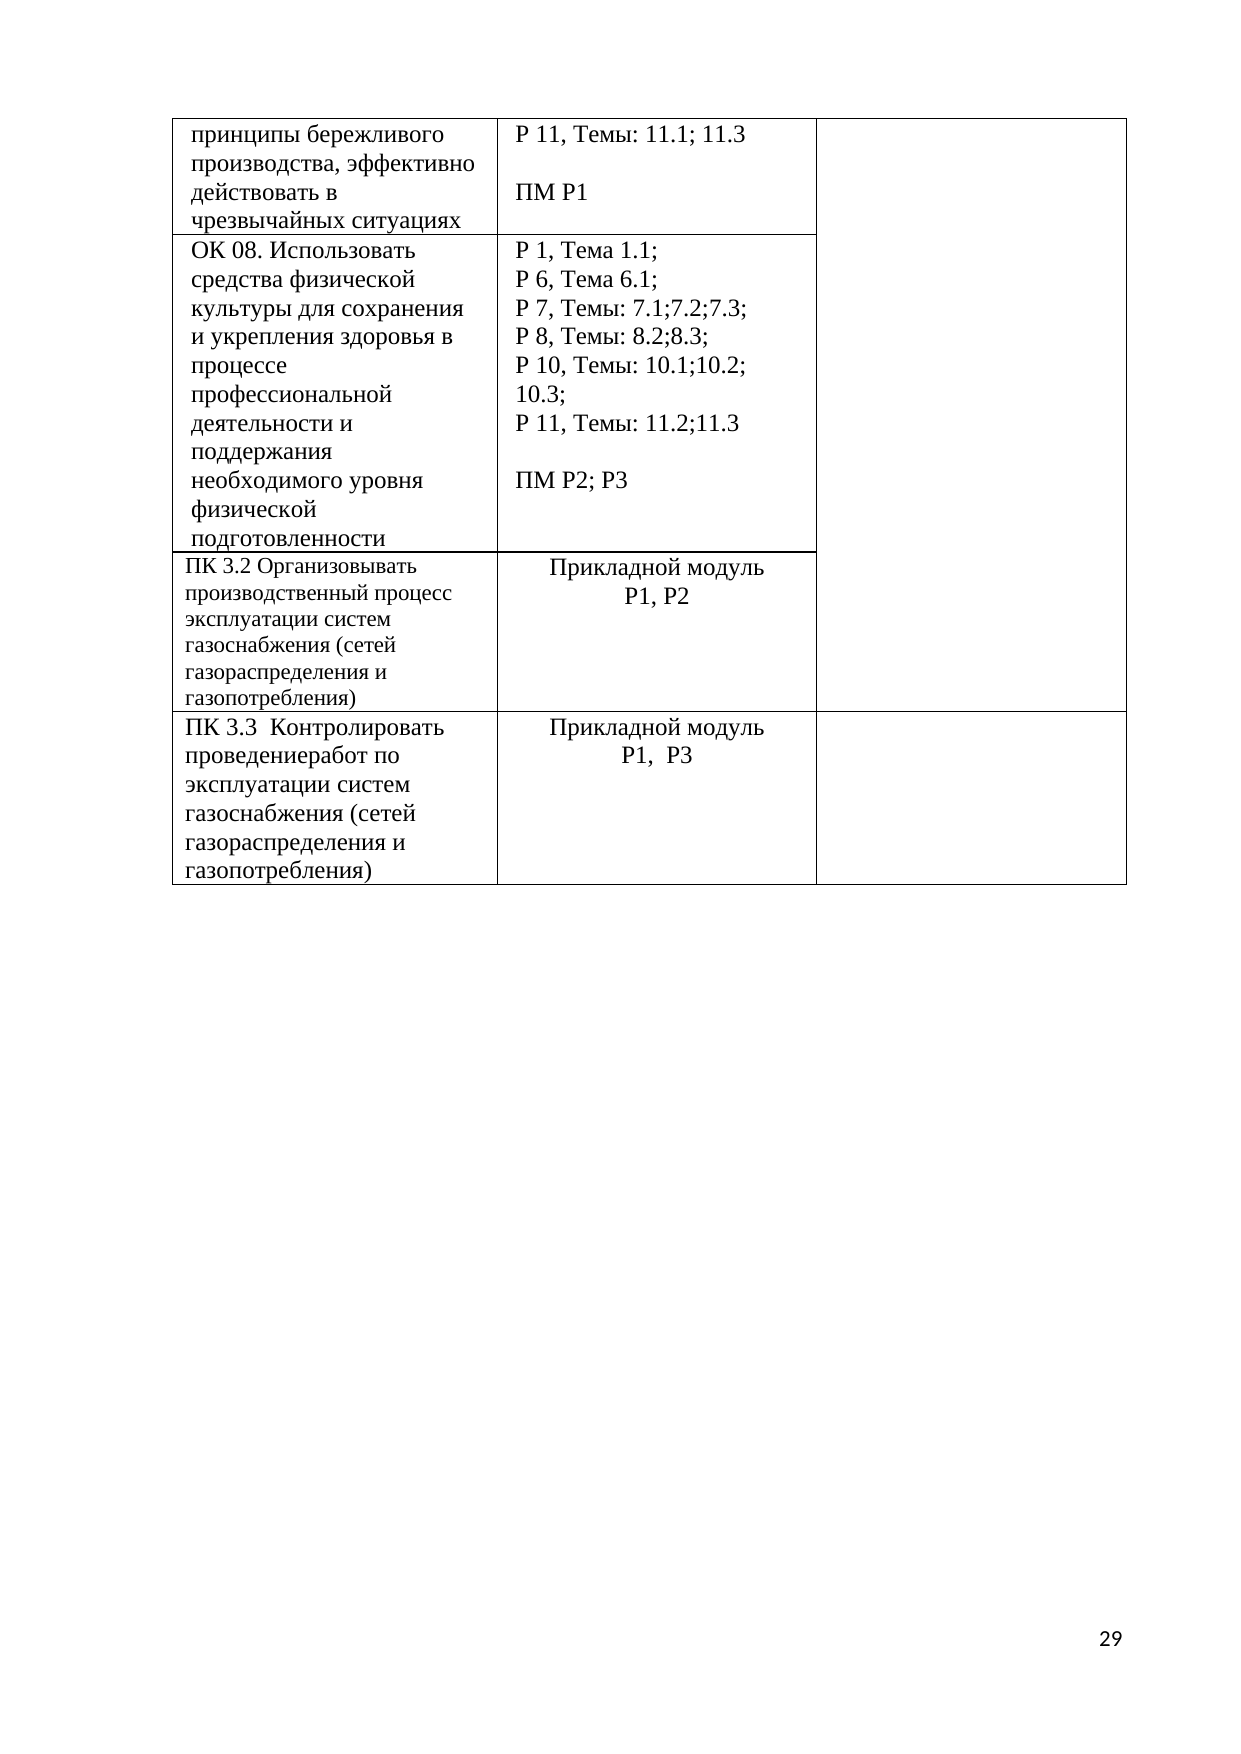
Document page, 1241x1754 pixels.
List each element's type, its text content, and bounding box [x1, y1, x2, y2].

table_cell Прикладной модуль Р1, Р2 [498, 553, 816, 711]
table_cell Р 1, Тема 1.1; Р 6, Тема 6.1; Р 7, Темы: 7.1;7.2;7.3; Р 8, Темы: 8.2;8.3; Р 10, Темы: 10.1;10.2; 10.3; Р 11, Темы: 11.2;11.3 ПМ Р2; Р3 [498, 235, 816, 551]
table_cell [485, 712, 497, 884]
table_cell ОК 08. Использовать средства физической культуры для сохранения и укрепления здоровья в процессе профессиональной деятельности и поддержания необходимого уровня физической подготовленности [173, 235, 497, 551]
table_cell [817, 712, 1126, 884]
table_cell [498, 119, 816, 234]
table_cell Прикладной модуль Р1, Р3 [498, 712, 816, 884]
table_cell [173, 119, 497, 234]
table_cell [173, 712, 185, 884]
table_cell ПК 3.2 Организовывать производственный процесс эксплуатации систем газоснабжения (сетей газораспределения и газопотребления) [173, 553, 497, 711]
